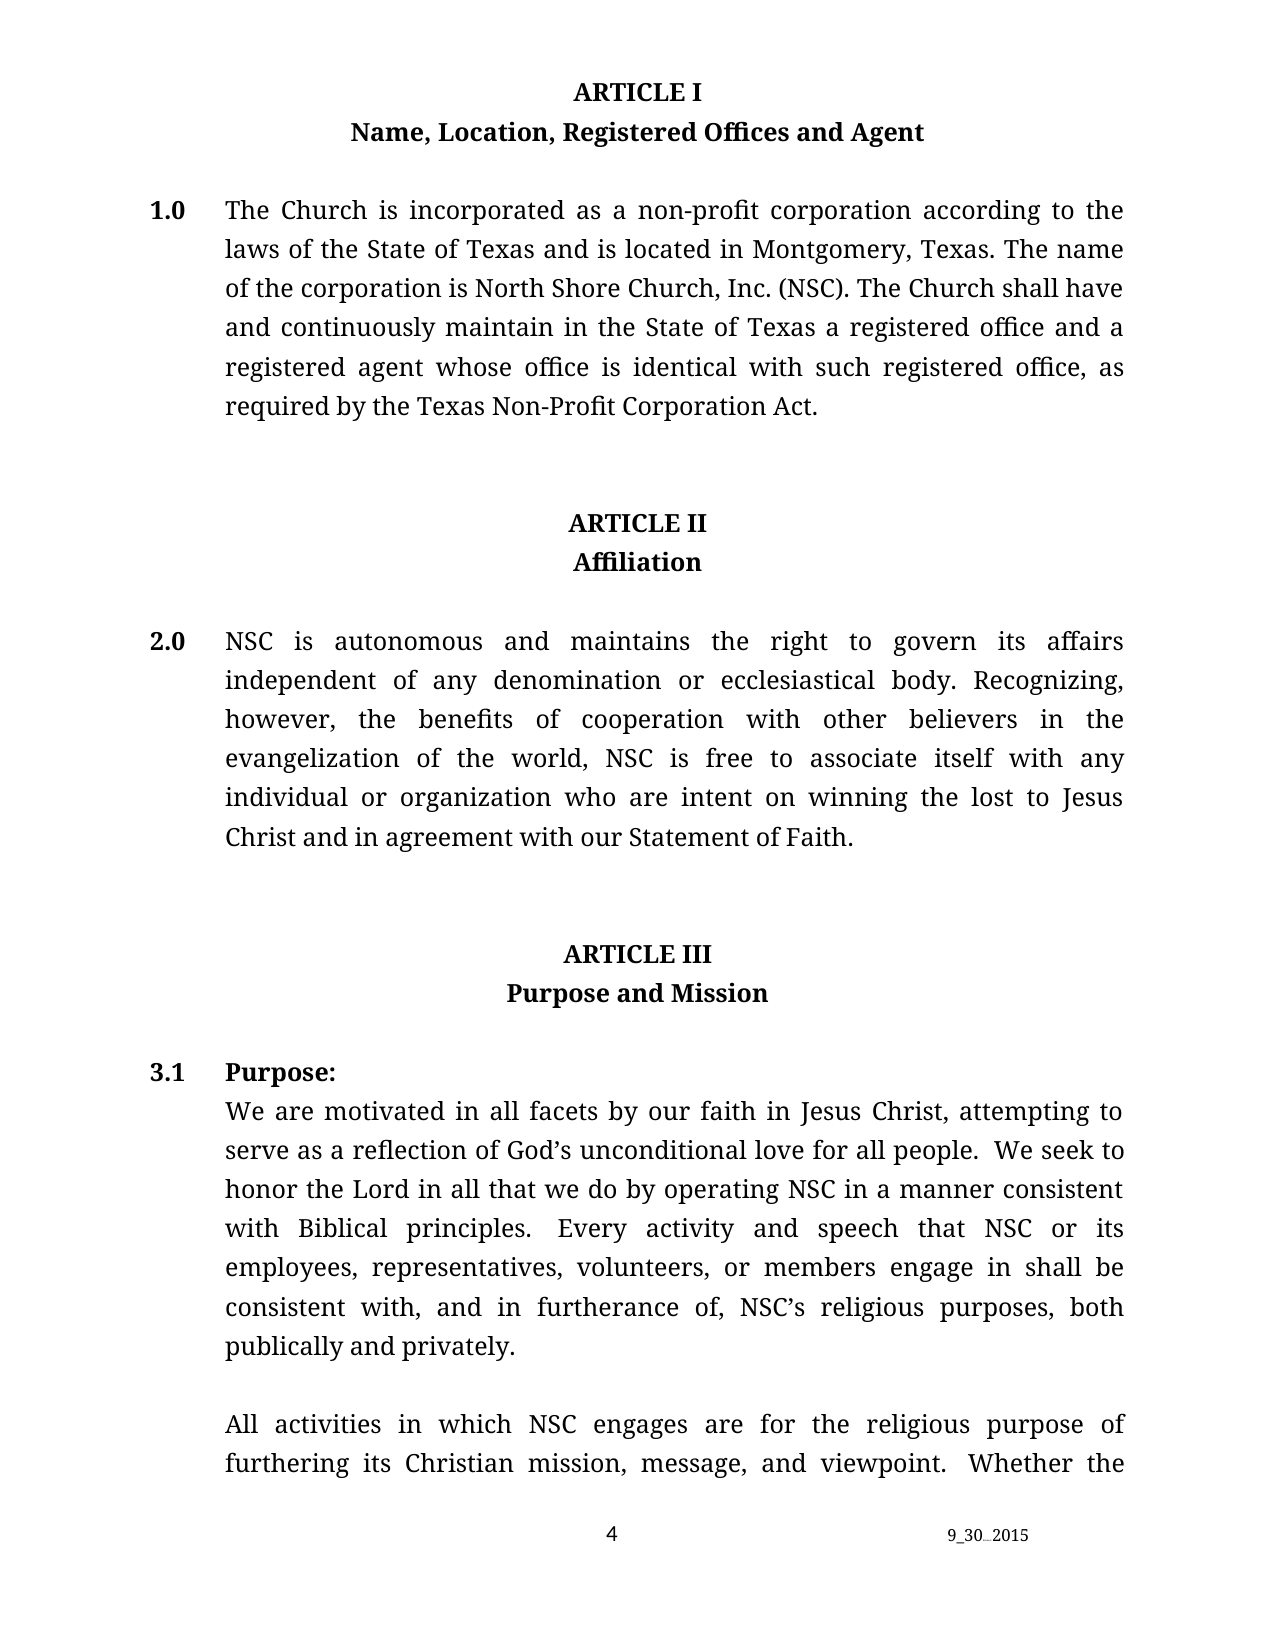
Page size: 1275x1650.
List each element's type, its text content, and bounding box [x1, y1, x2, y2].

list The Church is incorporated as a non-profit corporation according to the laws of the State of Texas and is located in Montgomery, Texas. The name of the corporation is North Shore Church, Inc. (NSC). The Church shall have and continuously maintain in the State of Texas a registered office and a registered agent whose office is identical with such registered office, as required by the Texas Non-Profit Corporation Act. [150, 192, 1125, 422]
text ARTICLE I [150, 75, 1125, 109]
text Affiliation [150, 545, 1125, 579]
text 2.0 NSC is autonomous and maintains the right to govern its affairs independent of any denomination or ecclesiastical body. Recognizing, however, the benefits of cooperation with other believers in the evangelization of the world, NSC is free to associate itself with any individual or organization who are intent on winning the lost to Jesus Christ and in agreement with our Statement of Faith. [150, 623, 1125, 853]
text Name, Location, Registered Offices and Agent [150, 114, 1125, 148]
text We are motivated in all facets by our faith in Jesus Christ, attempting to serve as a reflection of God’s unconditional love for all people. We seek to honor the Lord in all that we do by operating NSC in a manner consistent with Biblical principles. Every activity and speech that NSC or its employees, representatives, volunteers, or members engage in shall be consistent with, and in furtherance of, NSC’s religious purposes, both publically and privately. [150, 1093, 1125, 1362]
text ARTICLE II [150, 506, 1125, 540]
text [150, 1407, 1125, 1480]
text ARTICLE III [150, 937, 1125, 971]
text Purpose and Mission [150, 976, 1125, 1010]
text 3.1 Purpose: [150, 1054, 1125, 1088]
